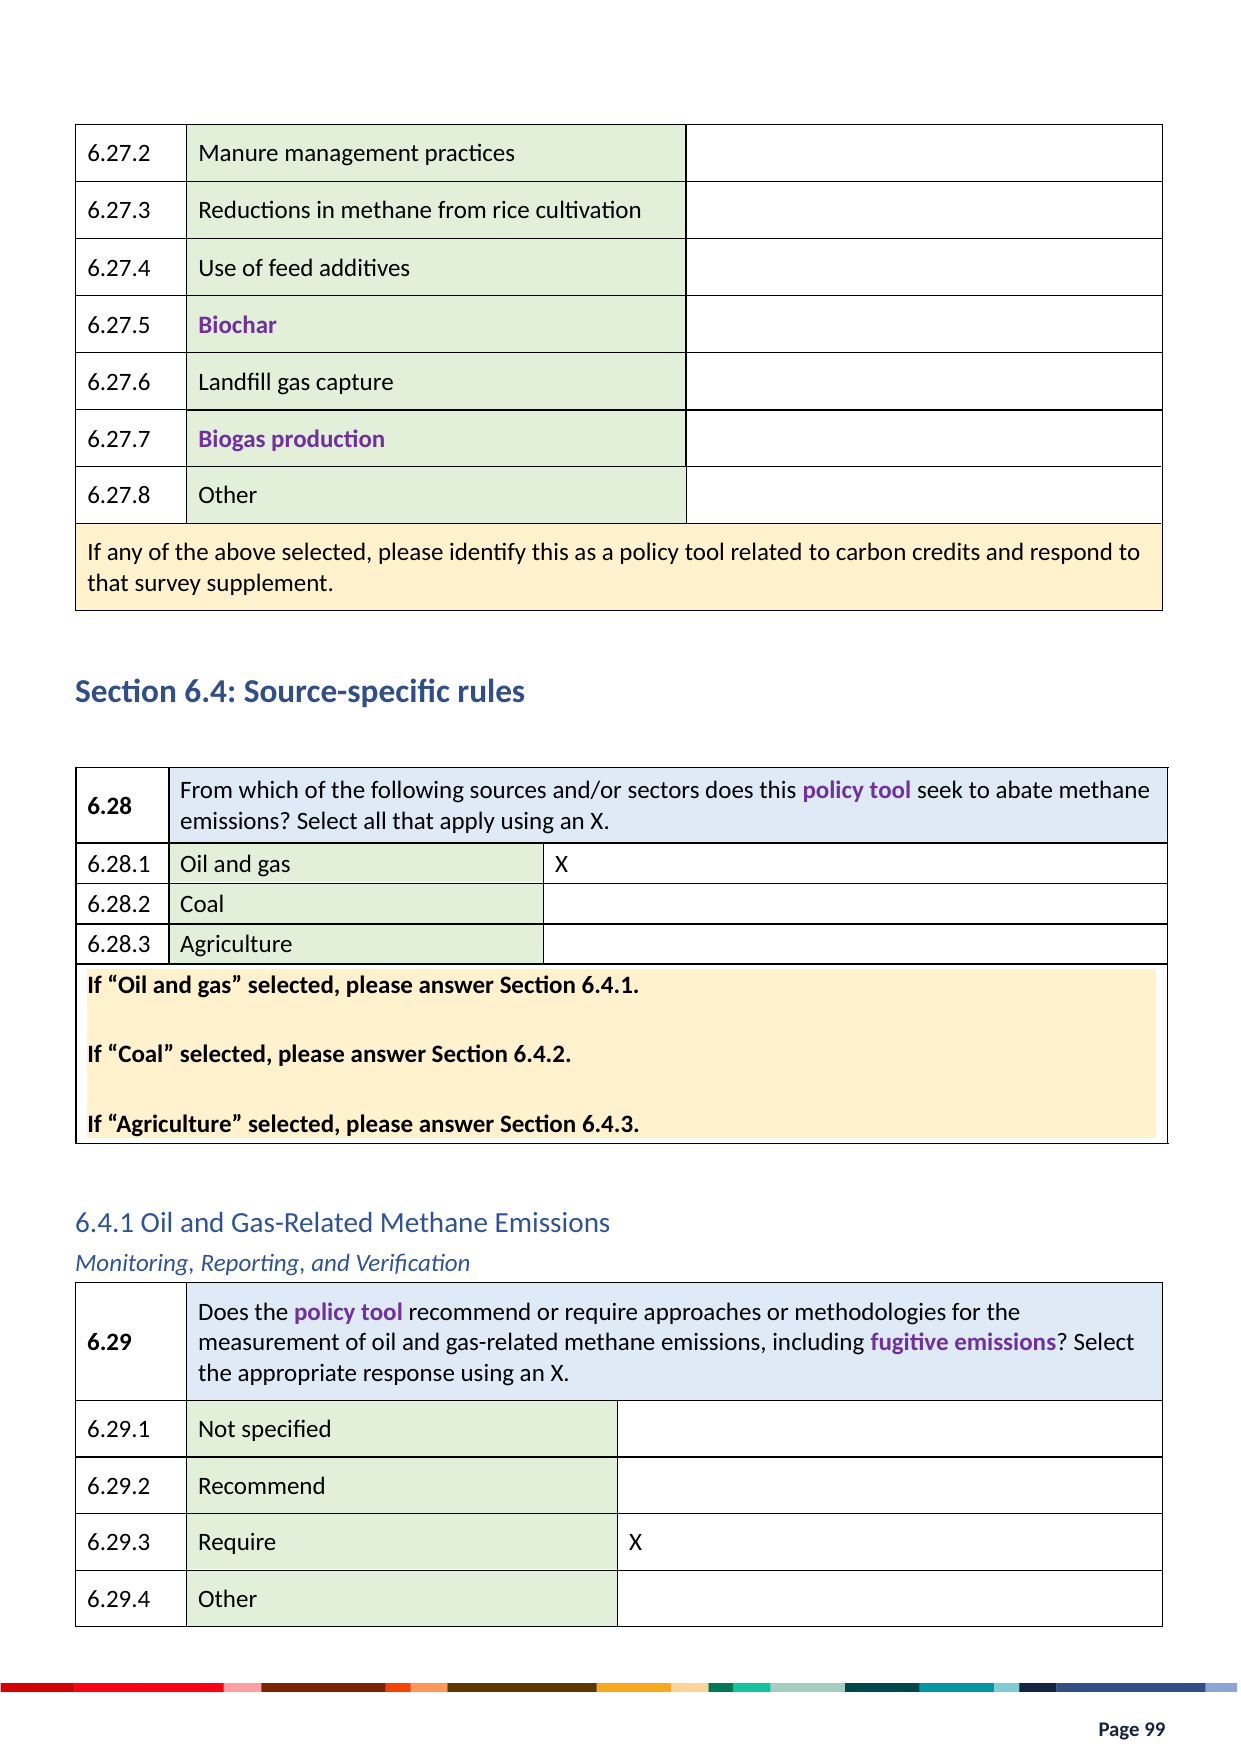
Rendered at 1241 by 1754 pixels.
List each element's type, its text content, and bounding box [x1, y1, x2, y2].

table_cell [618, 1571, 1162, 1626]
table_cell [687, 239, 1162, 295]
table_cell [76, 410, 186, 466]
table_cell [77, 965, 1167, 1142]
picture [0, 1683, 1236, 1692]
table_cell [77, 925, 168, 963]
subtitle Monitoring, Reporting, and Verification [75, 1248, 1165, 1278]
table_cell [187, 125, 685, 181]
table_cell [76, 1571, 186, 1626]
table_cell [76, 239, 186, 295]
subtitle 6.4.1 Oil and Gas-Related Methane Emissions [75, 1204, 1165, 1239]
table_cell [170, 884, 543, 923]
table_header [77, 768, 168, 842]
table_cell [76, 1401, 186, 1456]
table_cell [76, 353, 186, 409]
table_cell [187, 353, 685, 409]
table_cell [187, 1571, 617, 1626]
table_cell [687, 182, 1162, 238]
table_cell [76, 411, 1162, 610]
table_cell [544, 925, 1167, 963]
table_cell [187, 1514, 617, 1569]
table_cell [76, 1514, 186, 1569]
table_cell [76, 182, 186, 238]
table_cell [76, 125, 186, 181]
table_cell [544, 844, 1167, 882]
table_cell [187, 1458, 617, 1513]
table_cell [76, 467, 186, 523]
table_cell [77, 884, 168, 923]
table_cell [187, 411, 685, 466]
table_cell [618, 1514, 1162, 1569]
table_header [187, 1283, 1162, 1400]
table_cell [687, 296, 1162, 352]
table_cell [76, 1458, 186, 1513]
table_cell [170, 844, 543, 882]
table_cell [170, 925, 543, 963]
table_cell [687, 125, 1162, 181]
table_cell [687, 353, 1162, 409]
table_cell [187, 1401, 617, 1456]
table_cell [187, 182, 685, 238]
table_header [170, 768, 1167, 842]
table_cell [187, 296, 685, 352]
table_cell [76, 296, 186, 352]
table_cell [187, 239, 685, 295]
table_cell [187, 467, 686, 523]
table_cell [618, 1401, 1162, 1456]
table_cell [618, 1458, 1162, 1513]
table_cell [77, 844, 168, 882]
subtitle Section 6.4: Source-specific rules [75, 670, 1165, 711]
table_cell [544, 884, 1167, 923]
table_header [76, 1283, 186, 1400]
